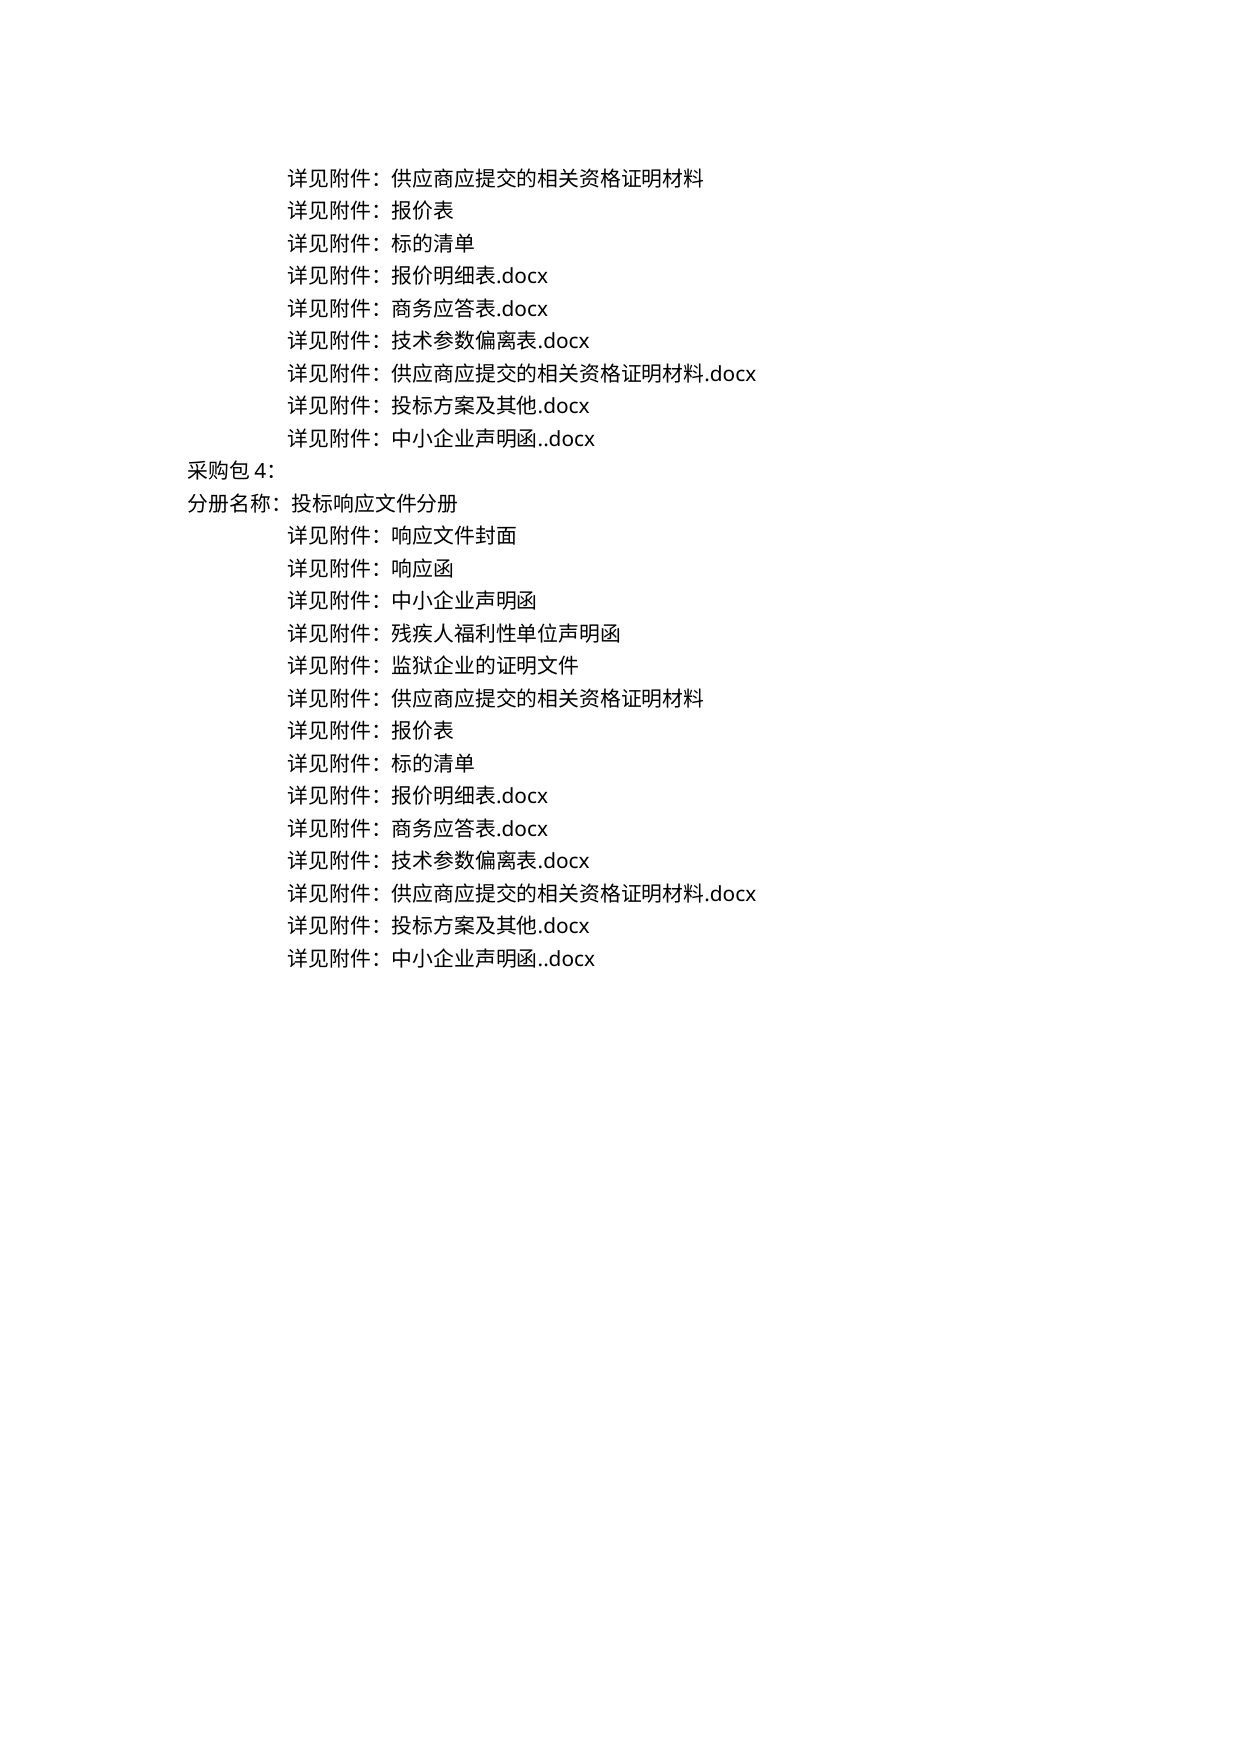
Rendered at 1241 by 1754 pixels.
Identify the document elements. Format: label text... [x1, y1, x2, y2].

text 详见附件：投标方案及其他.docx [187, 909, 1053, 942]
text 详见附件：报价表 [187, 714, 1053, 747]
text 详见附件：供应商应提交的相关资格证明材料 [187, 682, 1053, 714]
text 详见附件：报价表 [187, 194, 1053, 227]
text 采购包4： [187, 454, 1053, 487]
text 详见附件：标的清单 [187, 227, 1053, 259]
text 详见附件：报价明细表.docx [187, 259, 1053, 292]
text 详见附件：商务应答表.docx [187, 292, 1053, 324]
text 详见附件：中小企业声明函..docx [187, 422, 1053, 454]
text 详见附件：标的清单 [187, 747, 1053, 779]
text 详见附件：中小企业声明函 [187, 584, 1053, 617]
text 详见附件：供应商应提交的相关资格证明材料 [187, 162, 1053, 194]
text 详见附件：供应商应提交的相关资格证明材料.docx [187, 877, 1053, 909]
text 详见附件：中小企业声明函..docx [187, 942, 1053, 974]
text 详见附件：报价明细表.docx [187, 779, 1053, 812]
text 详见附件：供应商应提交的相关资格证明材料.docx [187, 357, 1053, 389]
text 详见附件：响应文件封面 [187, 519, 1053, 552]
text 详见附件：残疾人福利性单位声明函 [187, 617, 1053, 649]
text 详见附件：投标方案及其他.docx [187, 389, 1053, 422]
text 详见附件：技术参数偏离表.docx [187, 324, 1053, 357]
text 详见附件：响应函 [187, 552, 1053, 584]
text 详见附件：商务应答表.docx [187, 812, 1053, 844]
text 分册名称：投标响应文件分册 [187, 487, 1053, 519]
text 详见附件：监狱企业的证明文件 [187, 649, 1053, 682]
text 详见附件：技术参数偏离表.docx [187, 844, 1053, 877]
